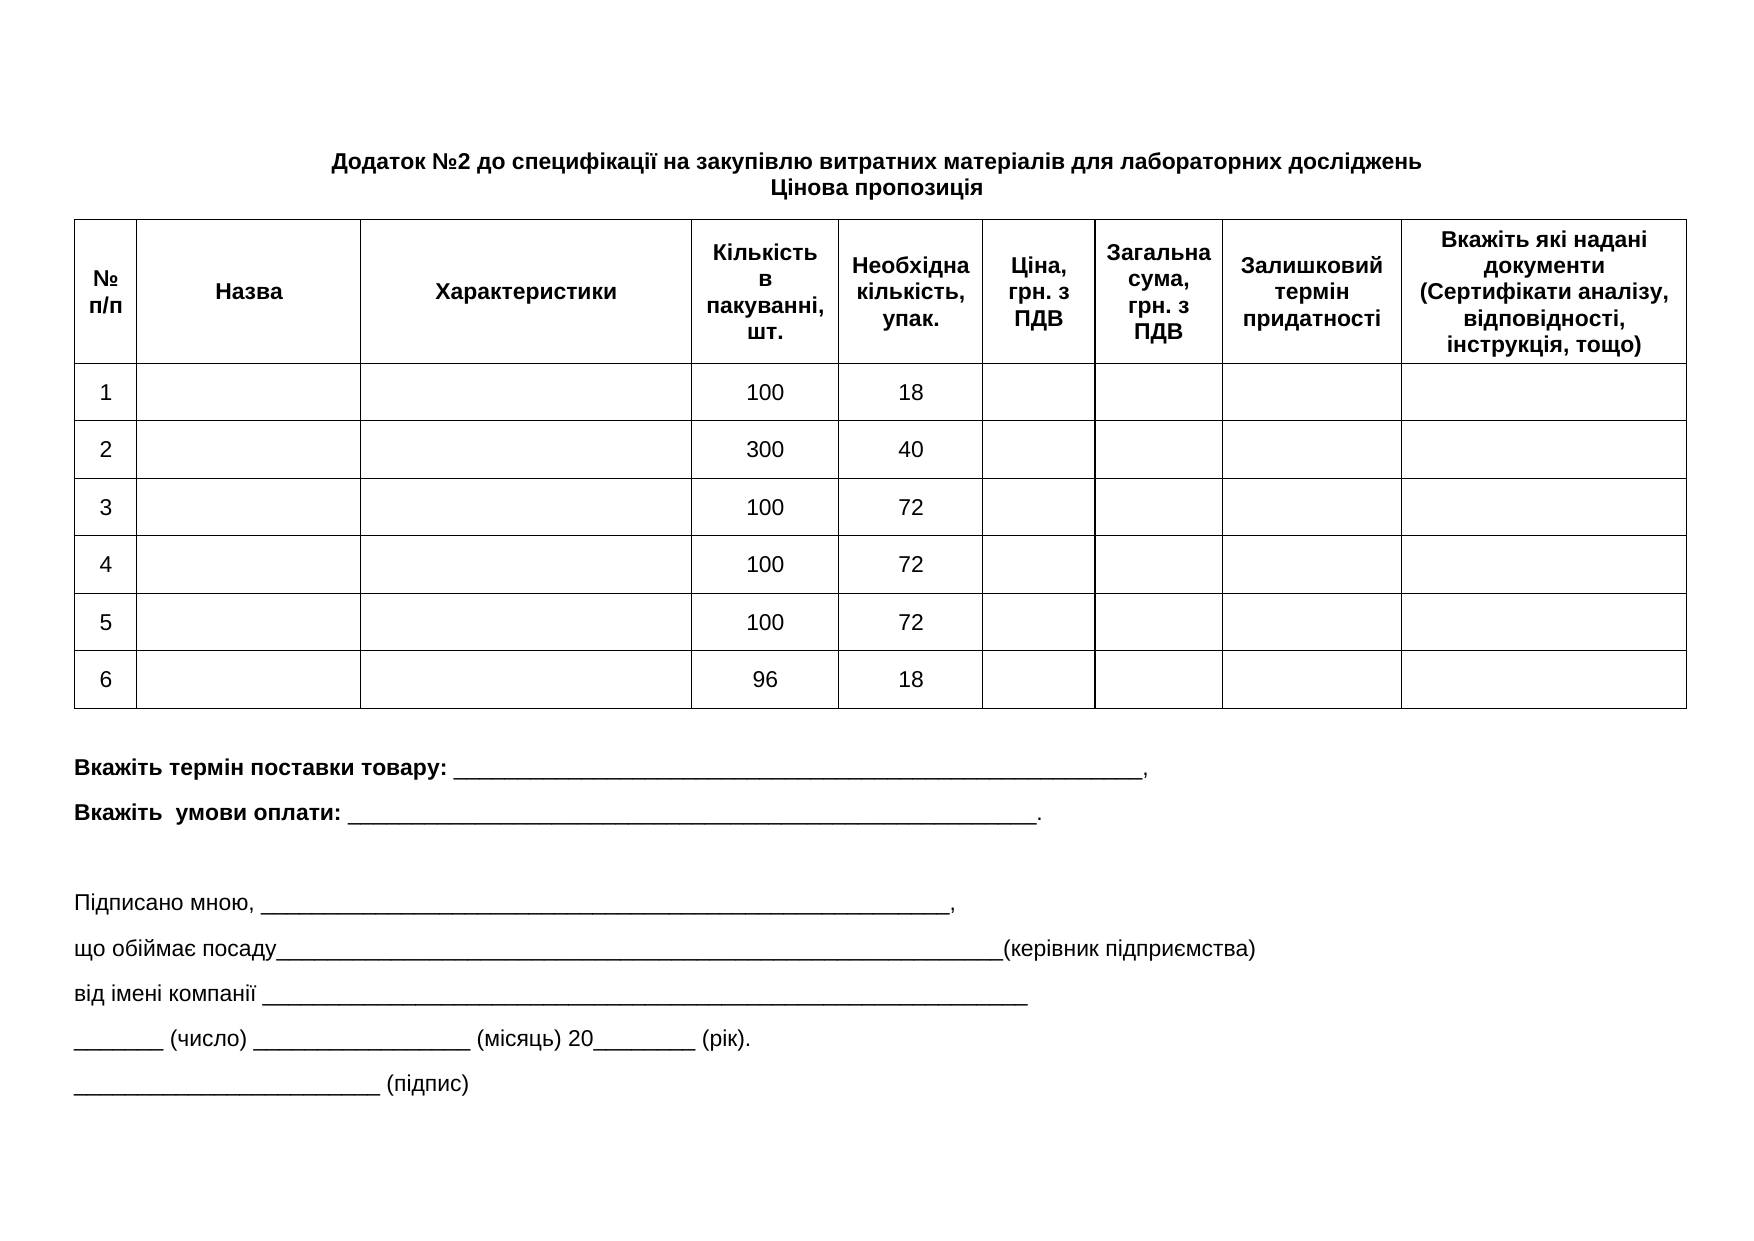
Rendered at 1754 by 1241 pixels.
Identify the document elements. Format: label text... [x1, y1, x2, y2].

table_cell 5 [75, 594, 136, 650]
text Вкажіть умови оплати: ______________________________________________________. [74, 799, 1680, 826]
table_cell 300 [692, 421, 838, 478]
table_cell 1 [75, 364, 136, 420]
text _______ (число) _________________ (місяць) 20________ (рік). [74, 1025, 1680, 1051]
table_cell [983, 421, 1094, 478]
table_cell [1223, 364, 1401, 420]
table_cell 72 [839, 594, 982, 650]
table_cell [1402, 479, 1686, 535]
table_cell [983, 479, 1094, 535]
table_cell [983, 364, 1094, 420]
table_cell [1096, 651, 1222, 708]
table_cell [1402, 421, 1686, 478]
table_header Загальна сума, грн. з ПДВ [1096, 220, 1222, 363]
text Підписано мною, ______________________________________________________, [74, 889, 1680, 916]
table_header Вкажіть які надані документи (Сертифікати аналізу, відповідності, інструкція, тощо) [1402, 220, 1686, 363]
text Вкажіть термін поставки товару: ______________________________________________________, [74, 754, 1680, 780]
table_header Характеристики [361, 220, 691, 363]
table_cell [361, 364, 691, 420]
table_cell [1223, 651, 1401, 708]
table_cell [1096, 364, 1222, 420]
table_cell 6 [75, 651, 136, 708]
table_cell 2 [75, 421, 136, 478]
table_cell 4 [75, 536, 136, 593]
table_cell 100 [692, 594, 838, 650]
table_cell [1402, 651, 1686, 708]
table_cell [983, 651, 1094, 708]
table_cell [361, 594, 691, 650]
table_cell [137, 651, 360, 708]
table_cell 100 [692, 364, 838, 420]
table_cell [1096, 536, 1222, 593]
table_cell 96 [692, 651, 838, 708]
table_cell [1402, 536, 1686, 593]
table_cell 18 [839, 651, 982, 708]
table_cell [1096, 479, 1222, 535]
table_cell [1096, 594, 1222, 650]
table_cell [983, 594, 1094, 650]
table_cell [361, 421, 691, 478]
table_cell 40 [839, 421, 982, 478]
text ________________________ (підпис) [74, 1070, 1680, 1096]
table_cell [137, 594, 360, 650]
table_cell 100 [692, 479, 838, 535]
table_cell [1402, 594, 1686, 650]
table_cell [1096, 421, 1222, 478]
table_cell [1223, 536, 1401, 593]
table_cell [1223, 479, 1401, 535]
table_cell 100 [692, 536, 838, 593]
text Додаток №2 до специфікації на закупівлю витратних матеріалів для лабораторних досліджень [74, 148, 1680, 174]
table_header Кількість в пакуванні, шт. [692, 220, 838, 363]
table_cell [137, 536, 360, 593]
table_cell [1223, 421, 1401, 478]
table_cell [137, 421, 360, 478]
table_cell 72 [839, 479, 982, 535]
table_cell 18 [839, 364, 982, 420]
table_cell 3 [75, 479, 136, 535]
table_cell [361, 651, 691, 708]
text що обіймає посаду_________________________________________________________(керівник підприємства) [74, 934, 1680, 961]
table_header № п/п [75, 220, 136, 363]
table_cell [361, 536, 691, 593]
table_cell [1223, 594, 1401, 650]
table_cell [1402, 364, 1686, 420]
text Цінова пропозиція [74, 174, 1680, 200]
text від імені компанії ____________________________________________________________ [74, 979, 1680, 1006]
table_header Необхідна кількість, упак. [839, 220, 982, 363]
table_header Ціна, грн. з ПДВ [983, 220, 1094, 363]
table_cell [983, 536, 1094, 593]
table_header Назва [137, 220, 360, 363]
table_cell 72 [839, 536, 982, 593]
table_cell [361, 479, 691, 535]
table_header Залишковий термін придатності [1223, 220, 1401, 363]
table_cell [137, 364, 360, 420]
table_cell [137, 479, 360, 535]
